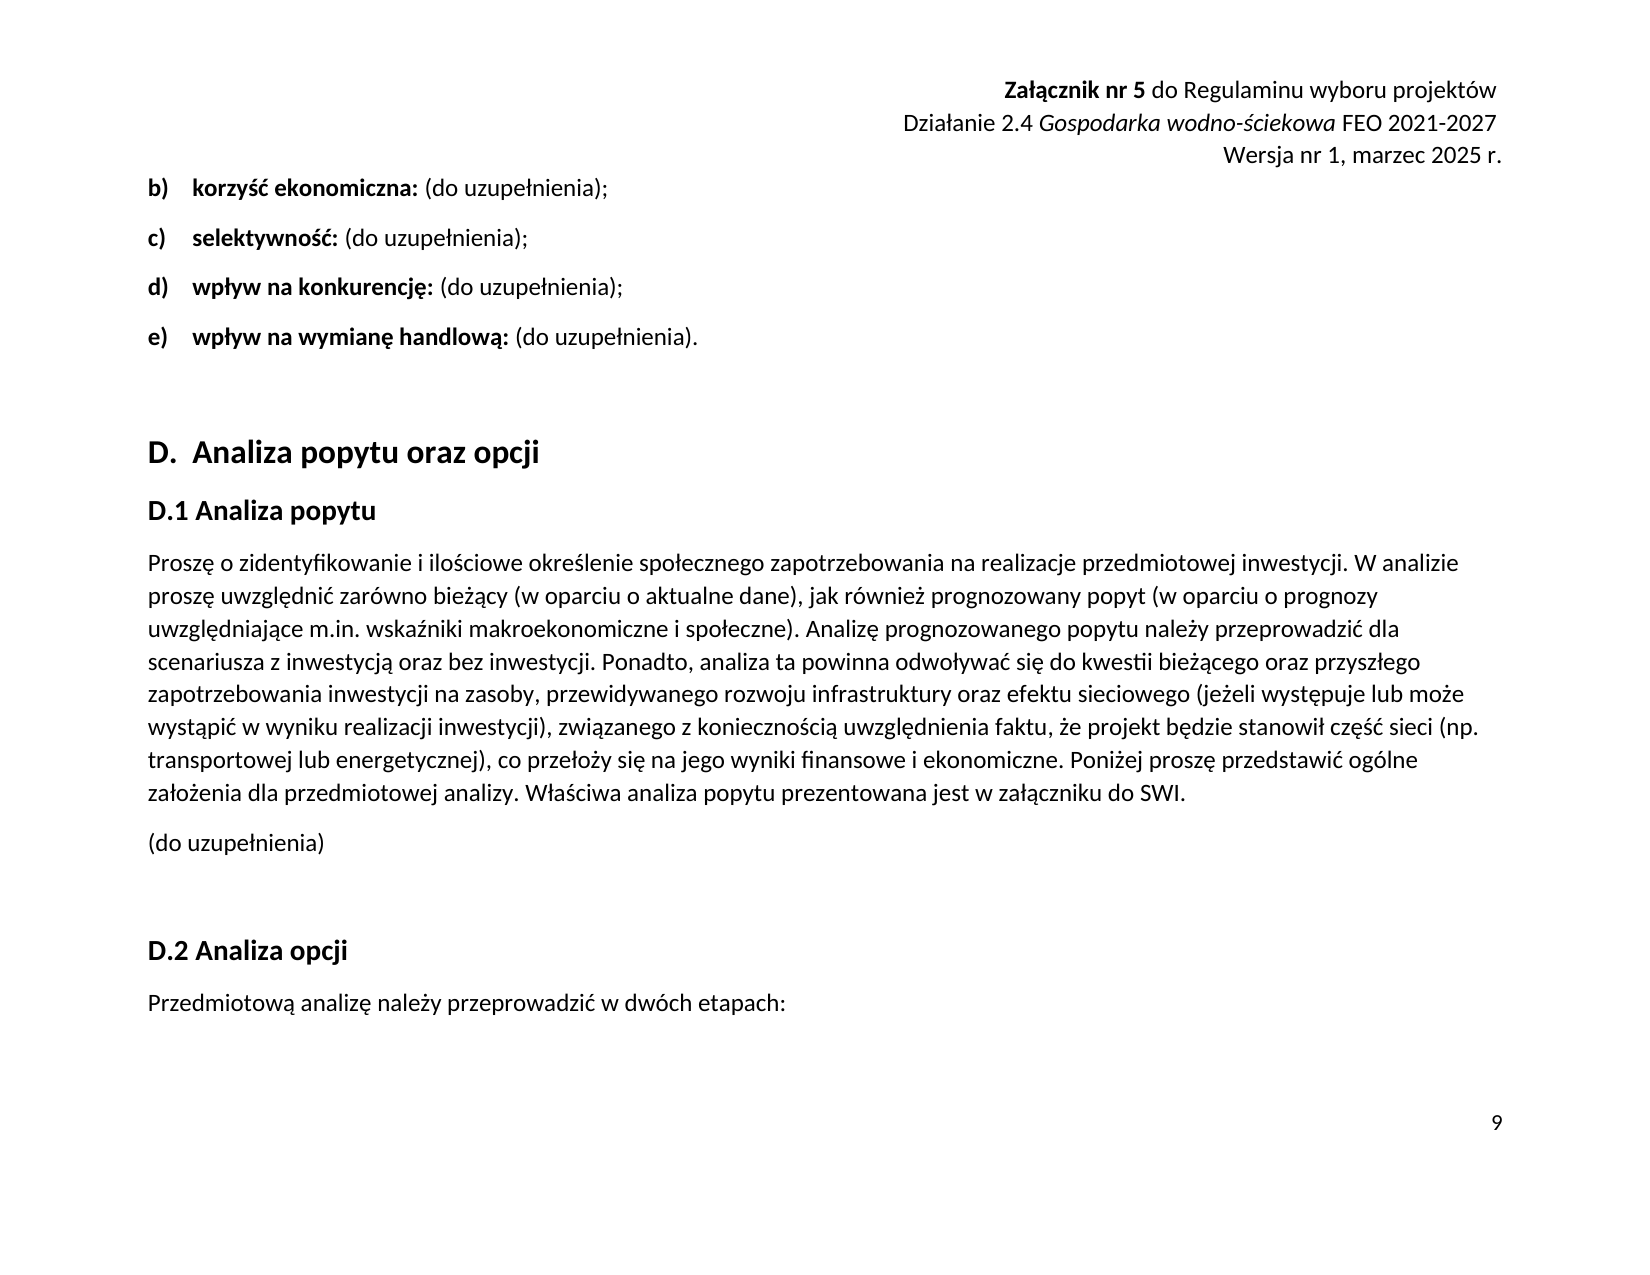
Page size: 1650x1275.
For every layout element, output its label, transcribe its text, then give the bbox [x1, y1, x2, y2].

text (do uzupełnienia) [148, 827, 1502, 857]
text Proszę o zidentyfikowanie i ilościowe określenie społecznego zapotrzebowania na realizacje przedmiotowej inwestycji. W analizie proszę uwzględnić zarówno bieżący (w oparciu o aktualne dane), jak również prognozowany popyt (w oparciu o prognozy uwzględniające m.in. wskaźniki makroekonomiczne i społeczne). Analizę prognozowanego popytu należy przeprowadzić dla scenariusza z inwestycją oraz bez inwestycji. Ponadto, analiza ta powinna odwoływać się do kwestii bieżącego oraz przyszłego zapotrzebowania inwestycji na zasoby, przewidywanego rozwoju infrastruktury oraz efektu sieciowego (jeżeli występuje lub może wystąpić w wyniku realizacji inwestycji), związanego z koniecznością uwzględnienia faktu, że projekt będzie stanowił część sieci (np. transportowej lub energetycznej), co przełoży się na jego wyniki finansowe i ekonomiczne. Poniżej proszę przedstawić ogólne założenia dla przedmiotowej analizy. Właściwa analiza popytu prezentowana jest w załączniku do SWI. [148, 547, 1502, 808]
text D.2 Analiza opcji [148, 932, 1502, 967]
list wpływ na konkurencję: (do uzupełnienia); [148, 271, 1502, 302]
text D.1 Analiza popytu [148, 492, 1502, 527]
list Analiza popytu oraz opcji [148, 431, 1502, 472]
list wpływ na wymianę handlową: (do uzupełnienia). [148, 321, 1502, 351]
list selektywność: (do uzupełnienia); [148, 222, 1502, 252]
list korzyść ekonomiczna: (do uzupełnienia); [148, 172, 1502, 203]
text Przedmiotową analizę należy przeprowadzić w dwóch etapach: [148, 987, 1502, 1017]
